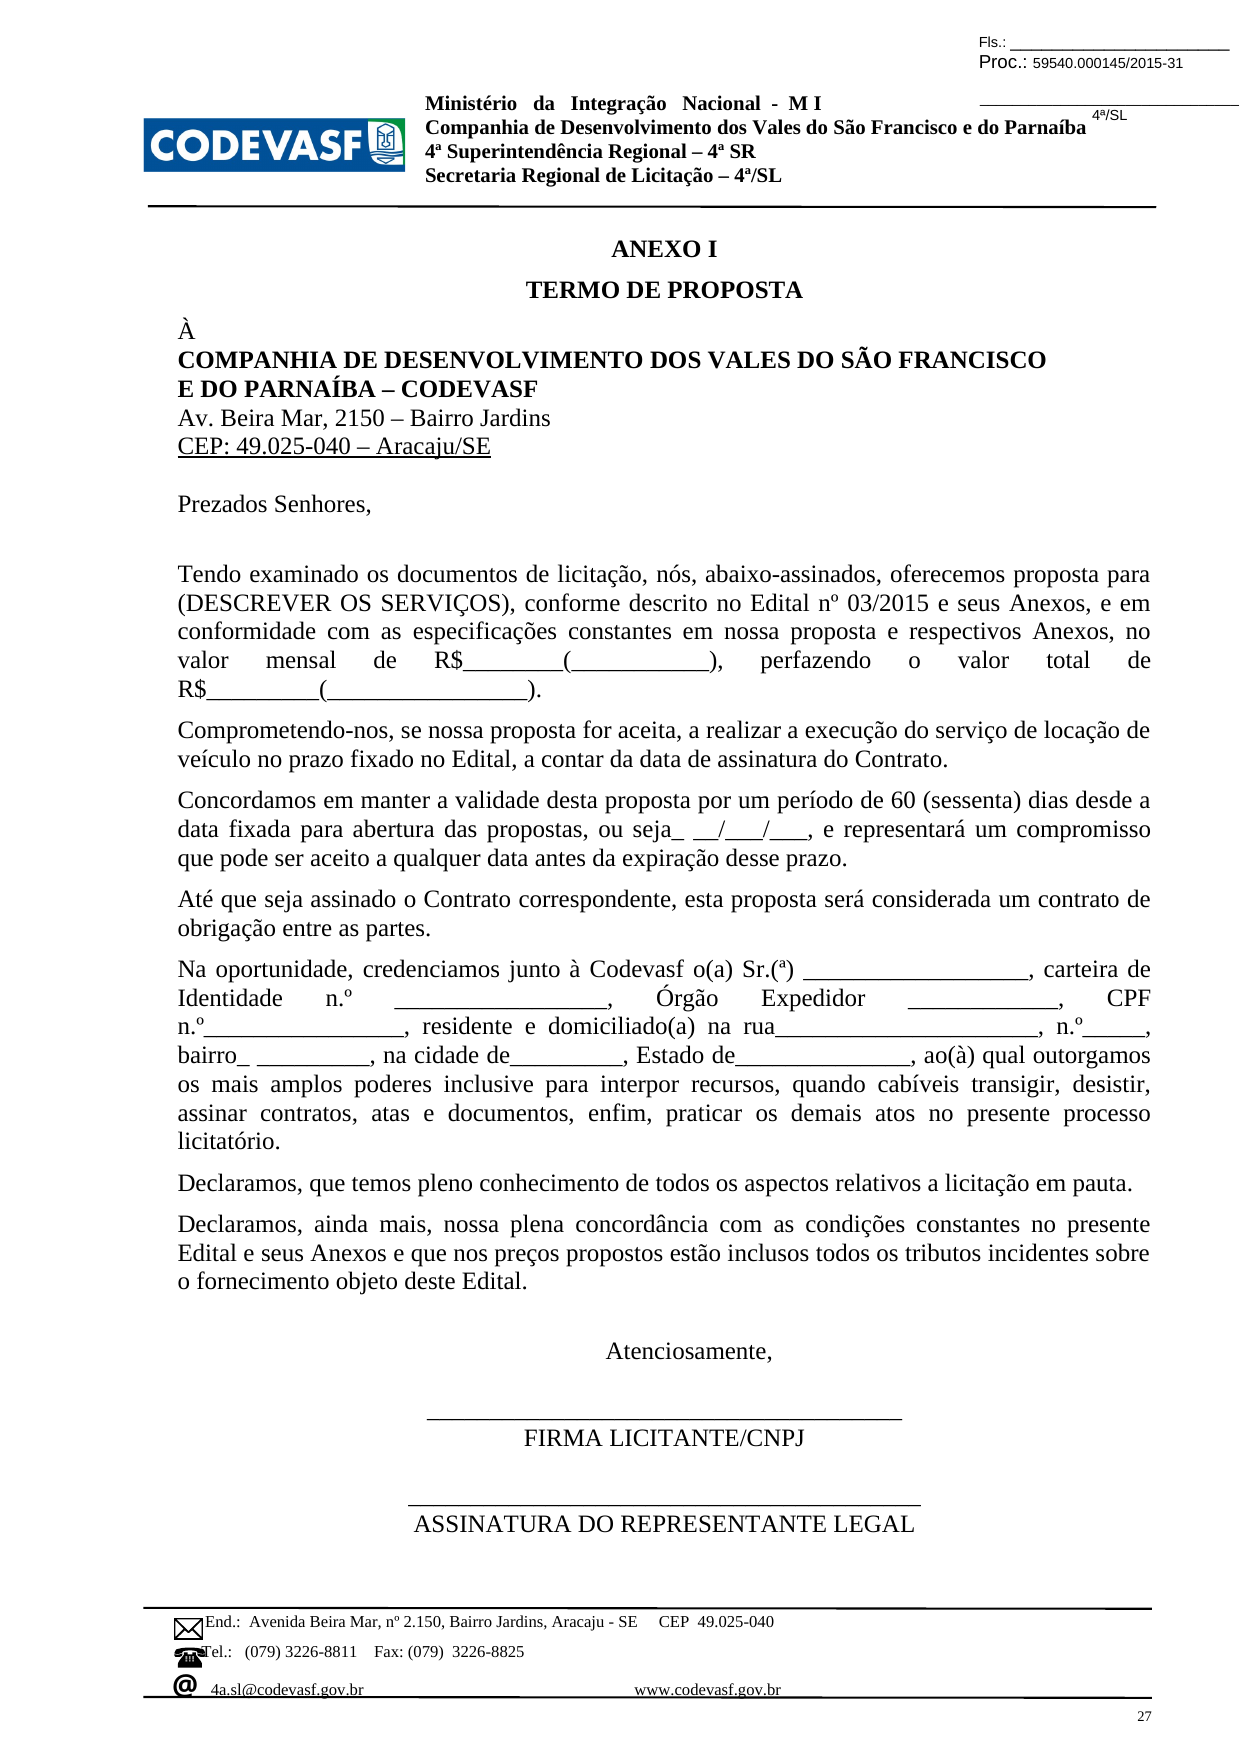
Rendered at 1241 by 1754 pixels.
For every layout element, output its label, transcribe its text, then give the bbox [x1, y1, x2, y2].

text _________________________________________ [177, 1480, 1152, 1509]
text ASSINATURA DO REPRESENTANTE LEGAL [177, 1509, 1152, 1538]
text Atenciosamente, [605, 1336, 1152, 1365]
text ANEXO I [177, 234, 1152, 263]
text E DO PARNAÍBA – CODEVASF [177, 374, 1152, 403]
text Declaramos, que temos pleno conhecimento de todos os aspectos relativos a licitação em pauta. [177, 1168, 1152, 1196]
picture [143, 118, 406, 172]
text Declaramos, ainda mais, nossa plena concordância com as condições constantes no presente Edital e seus Anexos e que nos preços propostos estão inclusos todos os tributos incidentes sobre o fornecimento objeto deste Edital. [177, 1209, 1152, 1295]
text Até que seja assinado o Contrato correspondente, esta proposta será considerada um contrato de obrigação entre as partes. [177, 884, 1152, 941]
text COMPANHIA DE DESENVOLVIMENTO DOS VALES DO SÃO FRANCISCO [177, 345, 1152, 374]
text Na oportunidade, credenciamos junto à Codevasf o(a) Sr.(ª) __________________, carteira de Identidade n.º _________________, Órgão Expedidor ____________, CPF n.º________________, residente e domiciliado(a) na rua_____________________, n.º_____, bairro_ _________, na cidade de_________, Estado de______________, ao(à) qual outorgamos os mais amplos poderes inclusive para interpor recursos, quando cabíveis transigir, desistir, assinar contratos, atas e documentos, enfim, praticar os demais atos no presente processo licitatório. [177, 954, 1152, 1155]
text FIRMA LICITANTE/CNPJ [177, 1423, 1152, 1451]
text TERMO DE PROPOSTA [177, 275, 1152, 304]
text Comprometendo-nos, se nossa proposta for aceita, a realizar a execução do serviço de locação de veículo no prazo fixado no Edital, a contar da data de assinatura do Contrato. [177, 715, 1152, 773]
text ______________________________________ [177, 1394, 1152, 1423]
text CEP: 49.025-040 – Aracaju/SE [177, 431, 1152, 460]
text Tendo examinado os documentos de licitação, nós, abaixo-assinados, oferecemos proposta para (DESCREVER OS SERVIÇOS), conforme descrito no Edital nº 03/2015 e seus Anexos, e em conformidade com as especificações constantes em nossa proposta e respectivos Anexos, no valor mensal de R$________(___________), perfazendo o valor total de R$_________(________________). [177, 559, 1152, 703]
text Concordamos em manter a validade desta proposta por um período de 60 (sessenta) dias desde a data fixada para abertura das propostas, ou seja_ __/___/___, e representará um compromisso que pode ser aceito a qualquer data antes da expiração desse prazo. [177, 785, 1152, 871]
text À [177, 316, 1152, 345]
text Prezados Senhores, [177, 489, 1152, 518]
text Av. Beira Mar, 2150 – Bairro Jardins [177, 403, 1152, 431]
